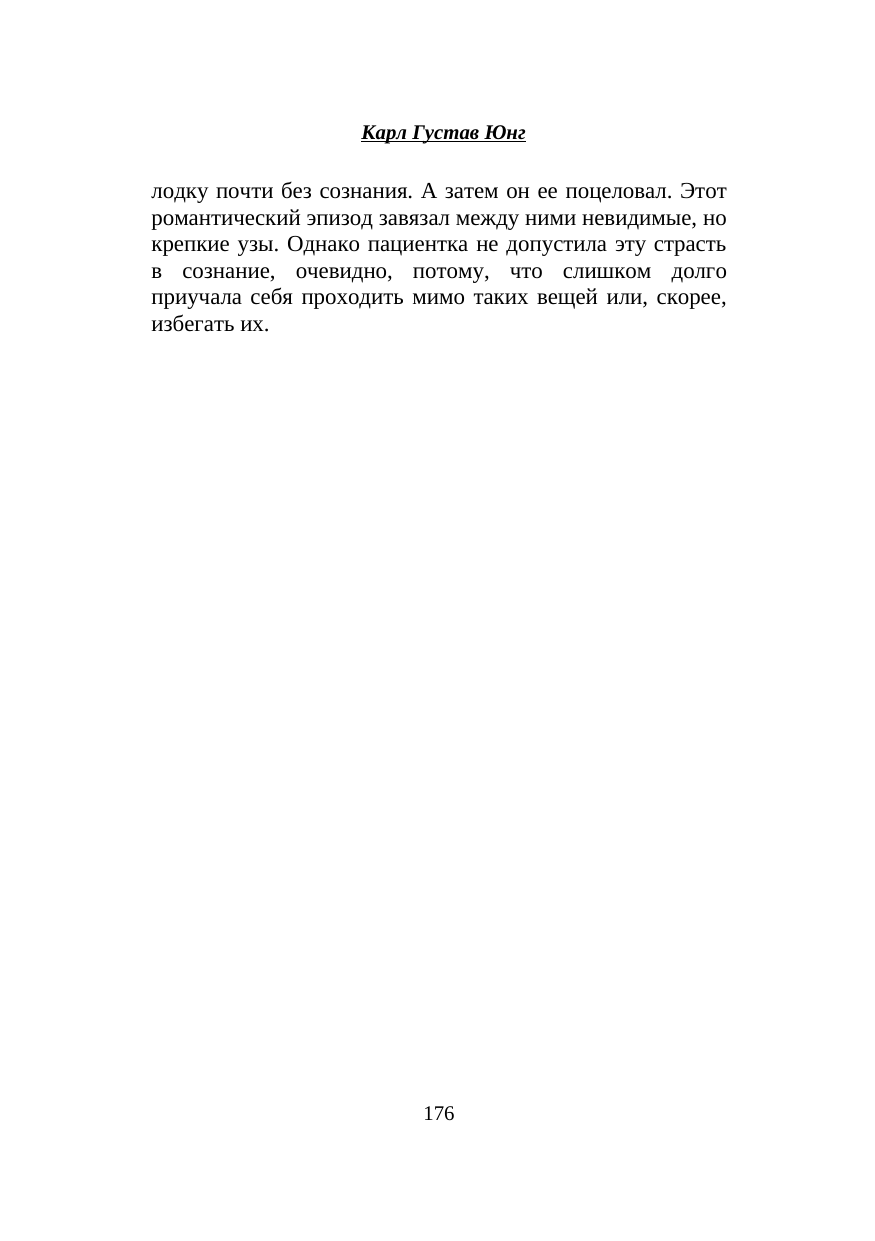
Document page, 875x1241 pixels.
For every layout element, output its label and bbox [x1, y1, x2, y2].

text [151, 177, 727, 336]
